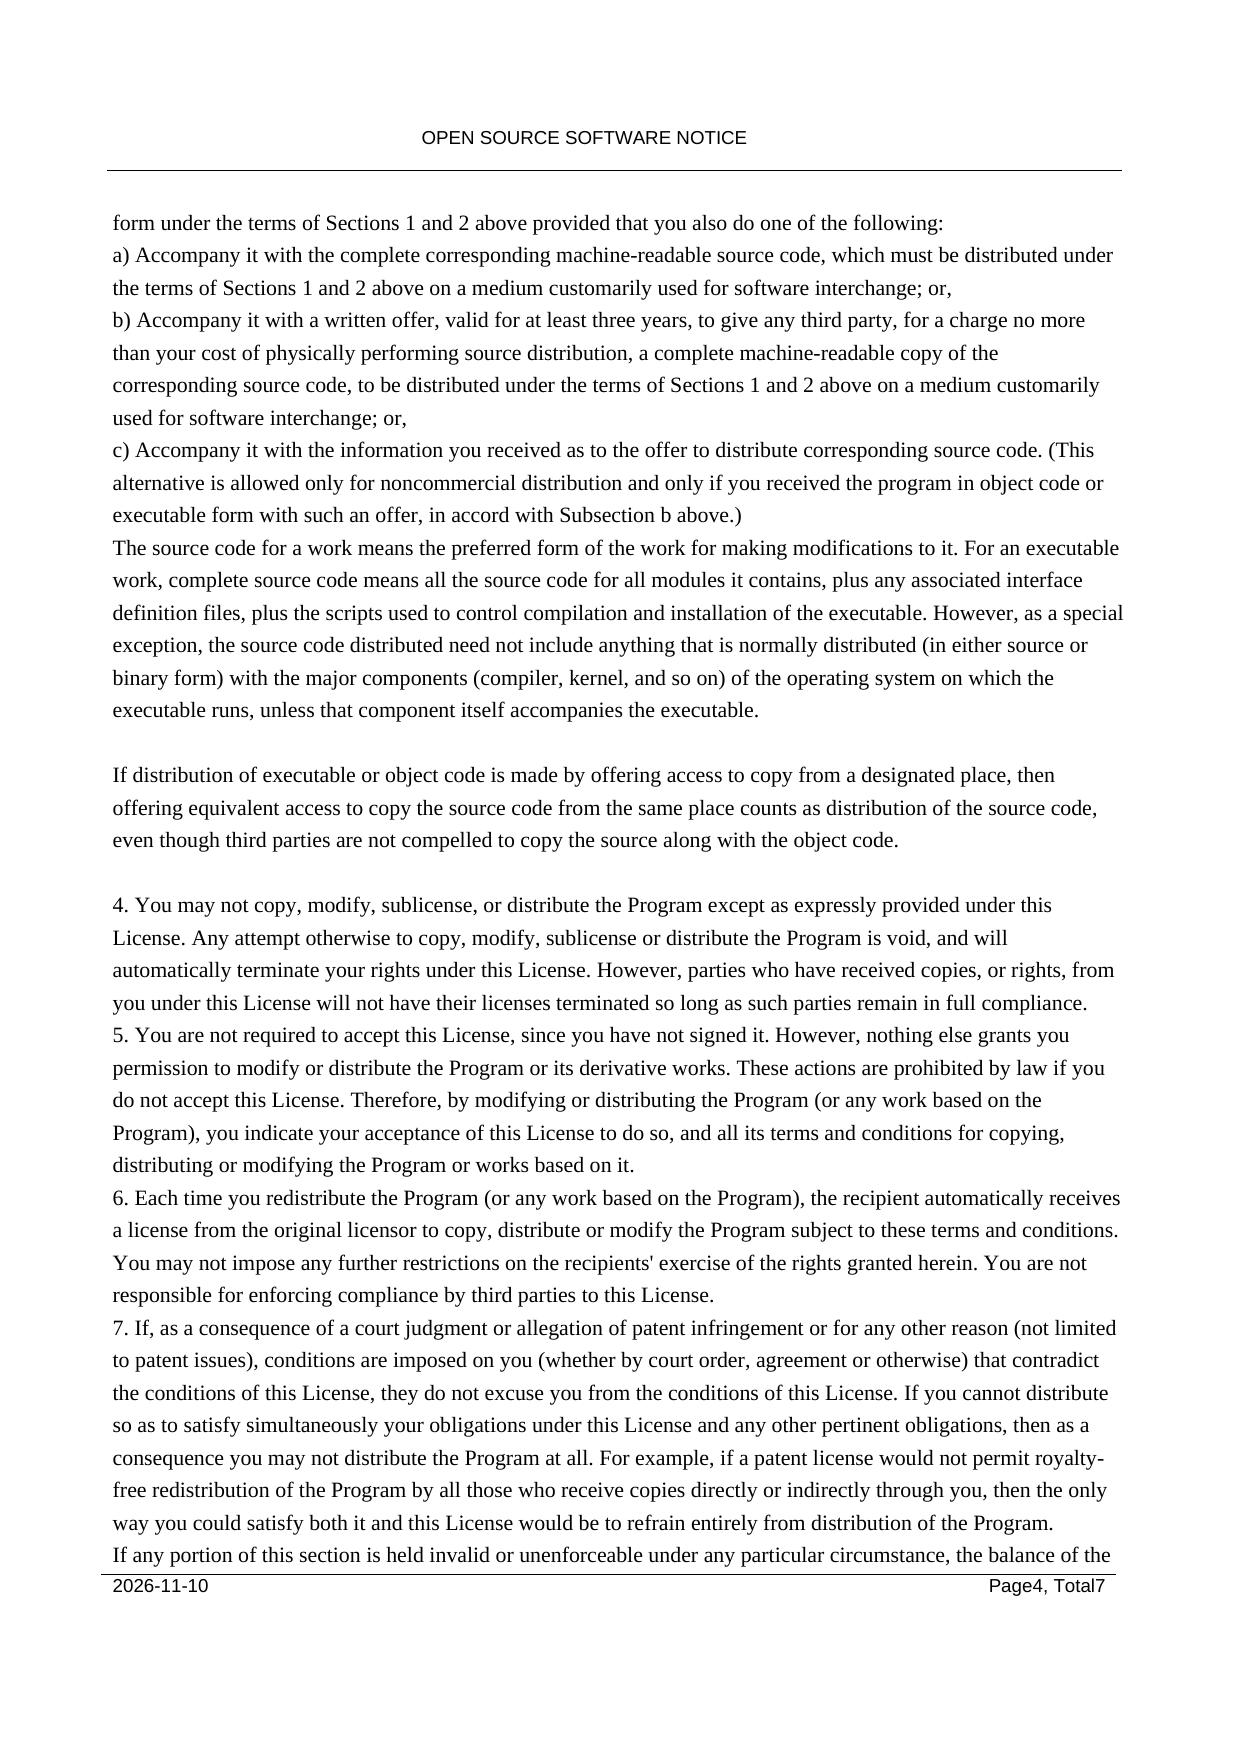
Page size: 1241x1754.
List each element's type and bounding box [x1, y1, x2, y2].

text [112, 206, 1128, 1571]
